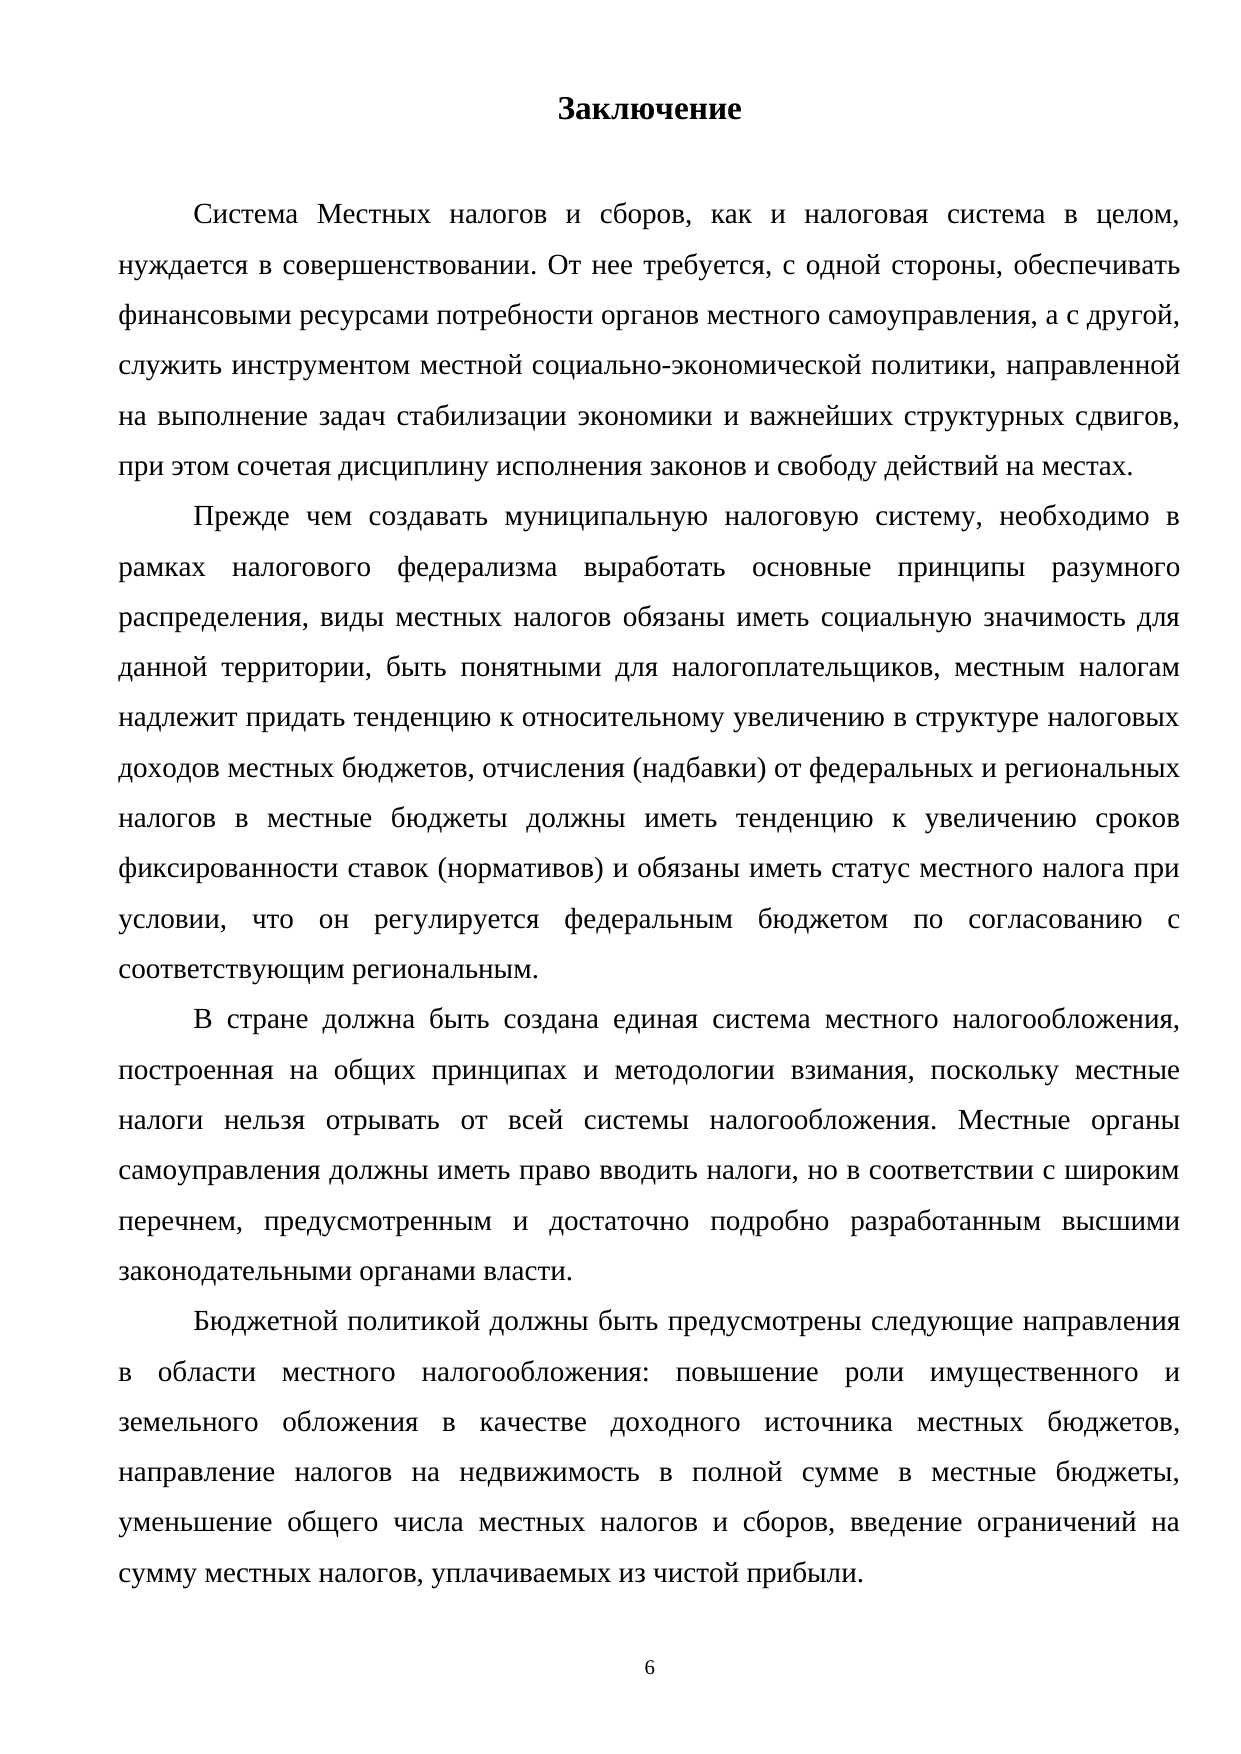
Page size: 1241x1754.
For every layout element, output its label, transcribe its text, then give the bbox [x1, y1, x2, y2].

text Прежде чем создавать муниципальную налоговую систему, необходимо в рамках налогового федерализма выработать основные принципы разумного распределения, виды местных налогов обязаны иметь социальную значимость для данной территории, быть понятными для налогоплательщиков, местным налогам надлежит придать тенденцию к относительному увеличению в структуре налоговых доходов местных бюджетов, отчисления (надбавки) от федеральных и региональных налогов в местные бюджеты должны иметь тенденцию к увеличению сроков фиксированности ставок (нормативов) и обязаны иметь статус местного налога при условии, что он регулируется федеральным бюджетом по согласованию с соответствующим региональным. [118, 498, 1181, 985]
title Заключение [118, 89, 1181, 127]
text В стране должна быть создана единая система местного налогообложения, построенная на общих принципах и методологии взимания, поскольку местные налоги нельзя отрывать от всей системы налогообложения. Местные органы самоуправления должны иметь право вводить налоги, но в соответствии с широким перечнем, предусмотренным и достаточно подробно разработанным высшими законодательными органами власти. [118, 1001, 1181, 1287]
text Бюджетной политикой должны быть предусмотрены следующие направления в области местного налогообложения: повышение роли имущественного и земельного обложения в качестве доходного источника местных бюджетов, направление налогов на недвижимость в полной сумме в местные бюджеты, уменьшение общего числа местных налогов и сборов, введение ограничений на сумму местных налогов, уплачиваемых из чистой прибыли. [118, 1303, 1181, 1588]
text Система Местных налогов и сборов, как и налоговая система в целом, нуждается в совершенствовании. От нее требуется, с одной стороны, обеспечивать финансовыми ресурсами потребности органов местного самоуправления, а с другой, служить инструментом местной социально-экономической политики, направленной на выполнение задач стабилизации экономики и важнейших структурных сдвигов, при этом сочетая дисциплину исполнения законов и свободу действий на местах. [118, 196, 1181, 482]
